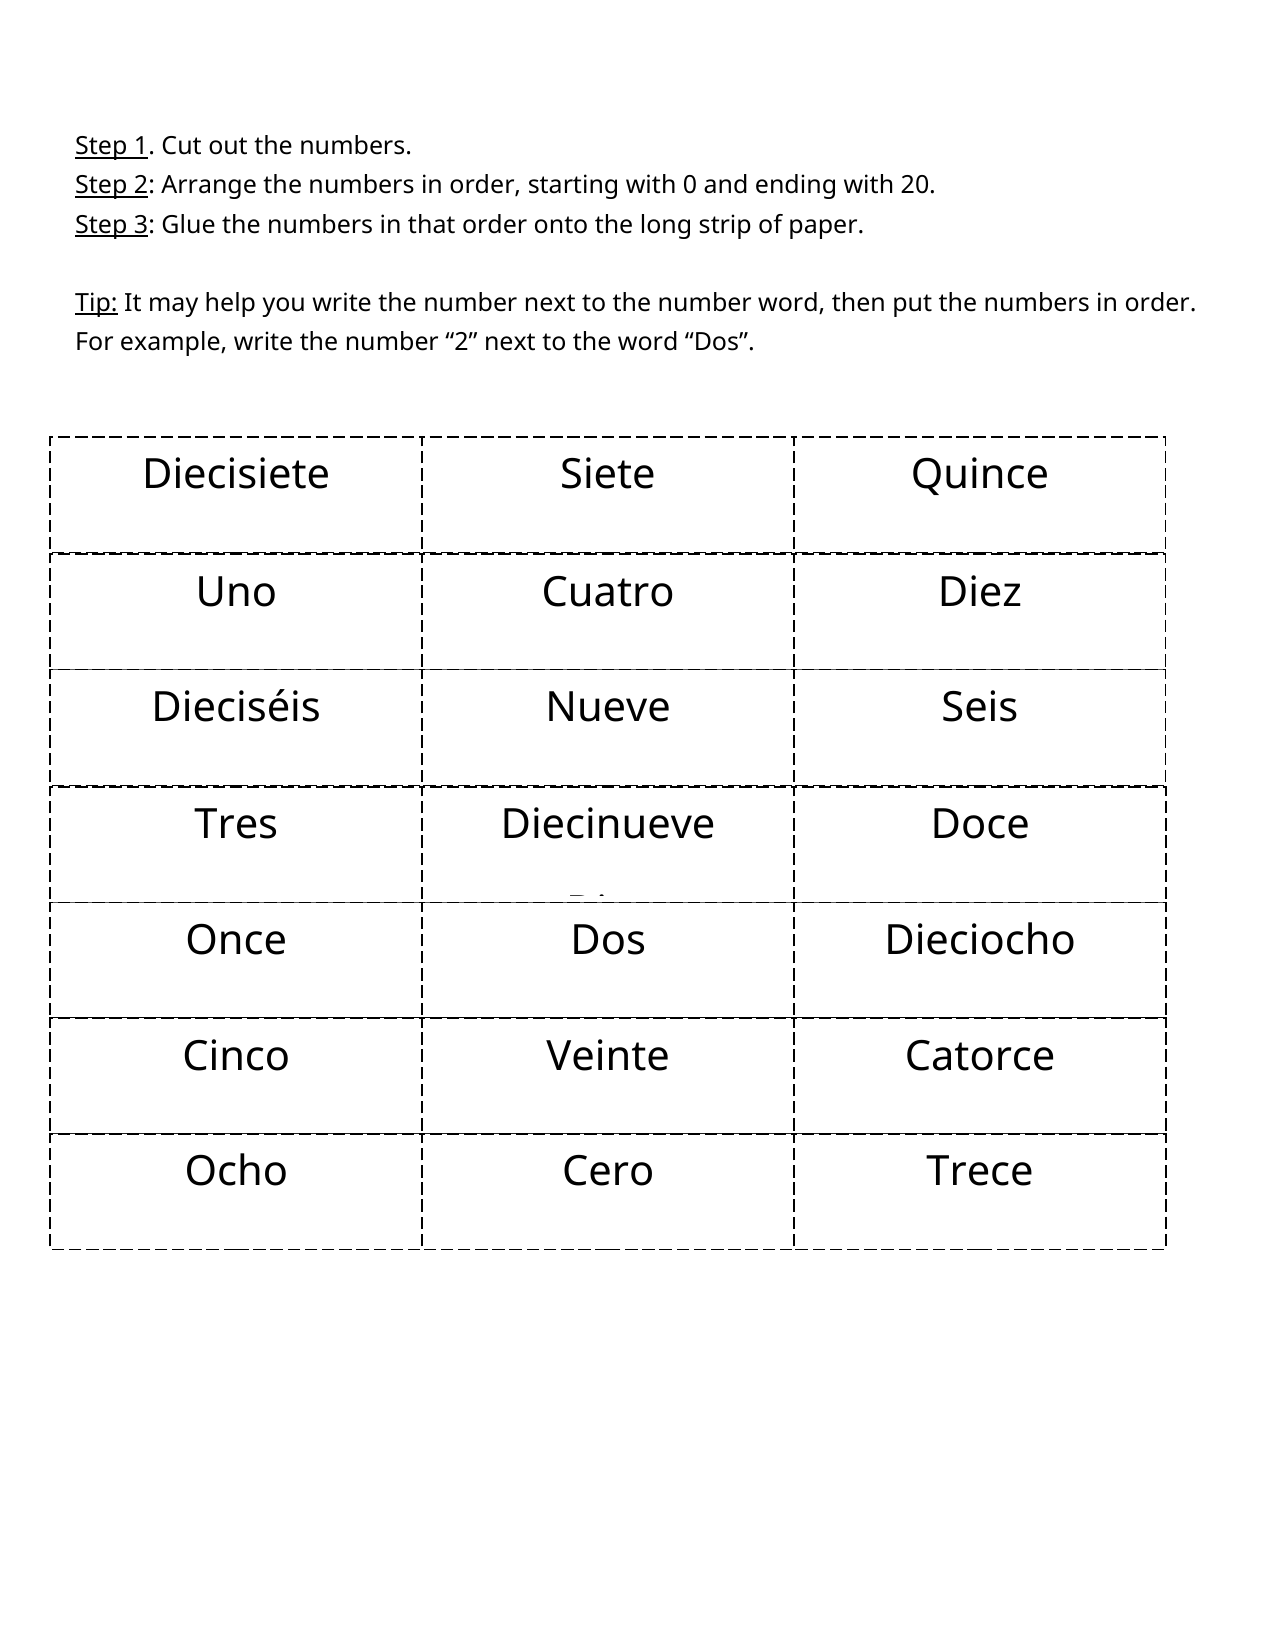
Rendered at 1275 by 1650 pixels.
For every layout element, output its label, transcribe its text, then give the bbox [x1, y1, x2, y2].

text Step 1. Cut out the numbers. Step 2: Arrange the numbers in order, starting with 0 and ending with 20. Step 3: Glue the numbers in that order onto the long strip of paper. Tip: It may help you write the number next to the number word, then put the numbers in order. For example, write the number “2” next to the word “Dos”. [75, 128, 1200, 358]
